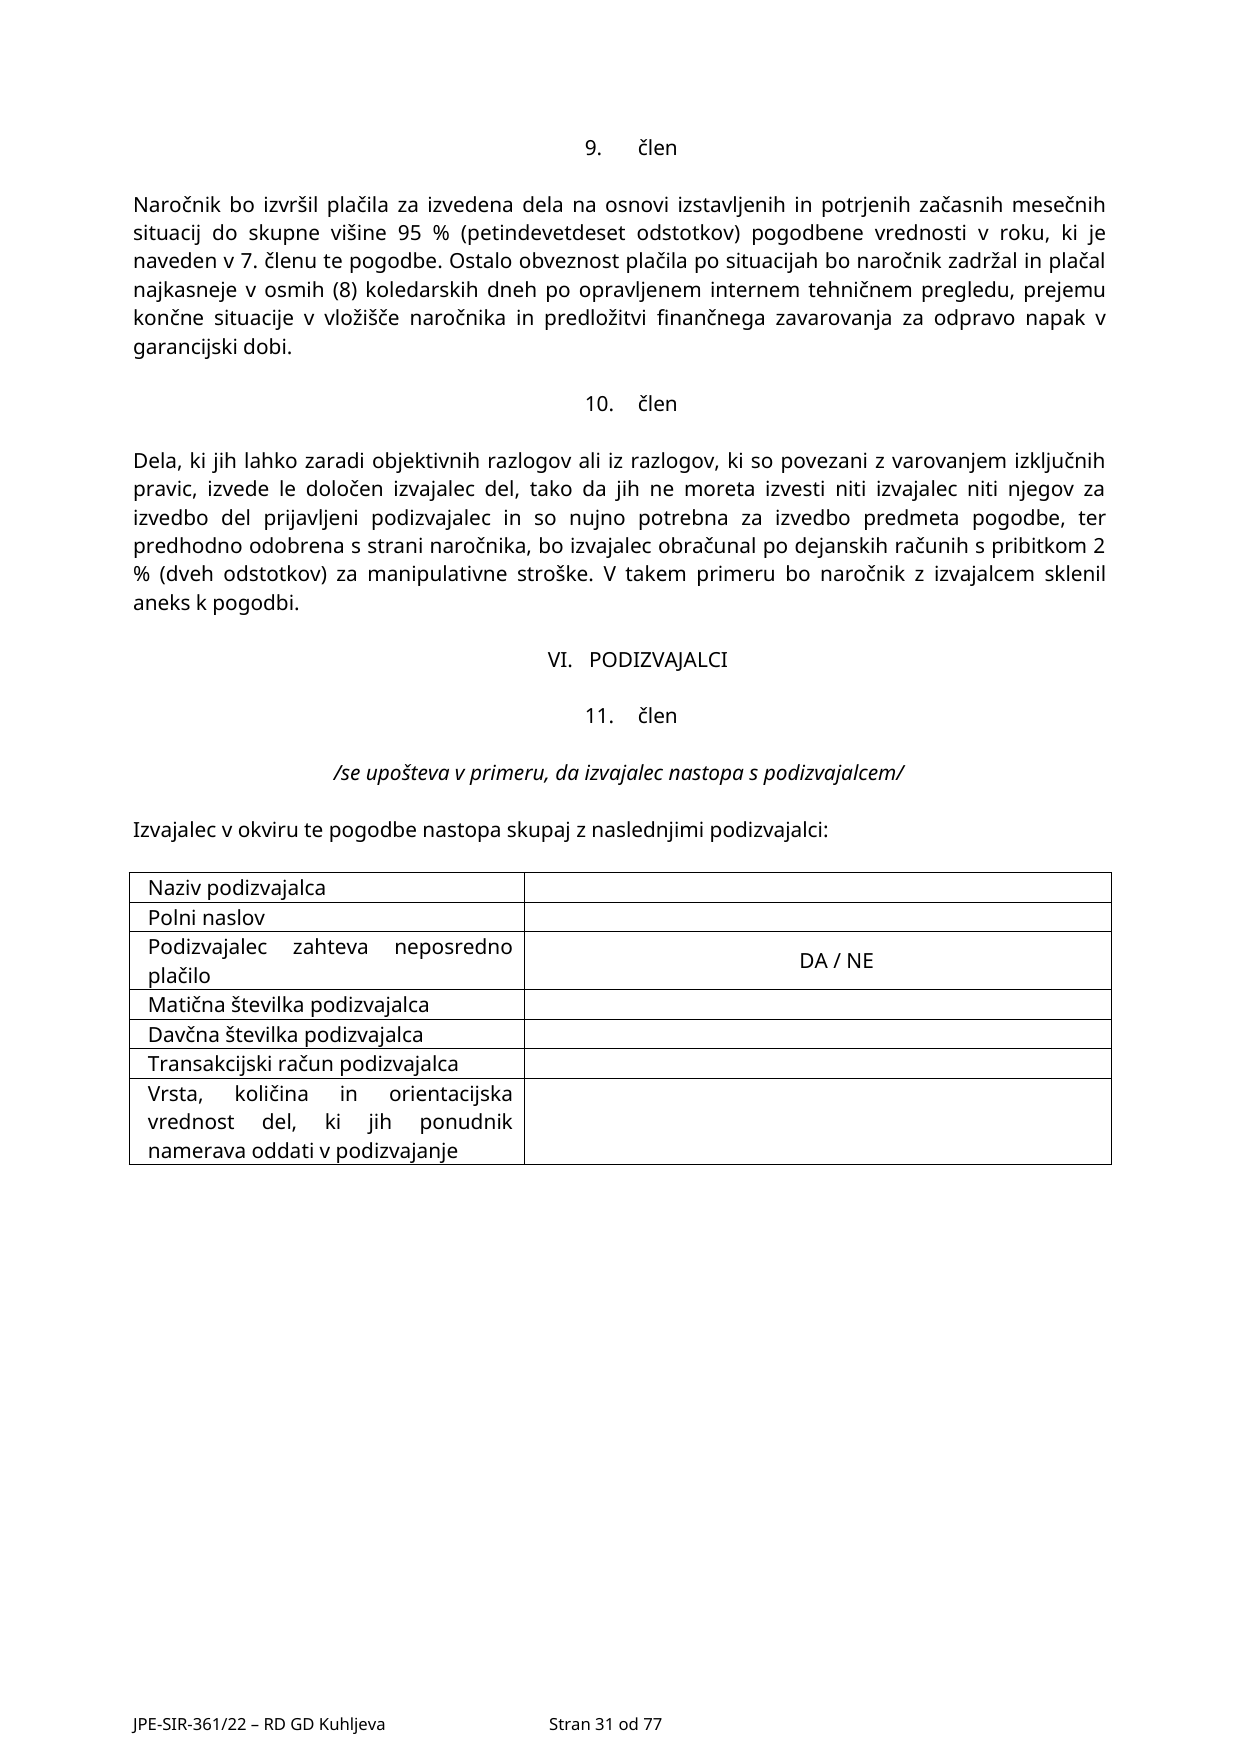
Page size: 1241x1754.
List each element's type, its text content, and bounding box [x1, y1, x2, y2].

list člen [155, 133, 1107, 161]
list člen [155, 702, 1107, 730]
table_cell Vrsta, količina in orientacijska vrednost del, ki jih ponudnik namerava oddati v podizvajanje [130, 1079, 524, 1164]
text Dela, ki jih lahko zaradi objektivnih razlogov ali iz razlogov, ki so povezani z varovanjem izključnih pravic, izvede le določen izvajalec del, tako da jih ne moreta izvesti niti izvajalec niti njegov za izvedbo del prijavljeni podizvajalec in so nujno potrebna za izvedbo predmeta pogodbe, ter predhodno odobrena s strani naročnika, bo izvajalec obračunal po dejanskih računih s pribitkom 2 % (dveh odstotkov) za manipulativne stroške. V takem primeru bo naročnik z izvajalcem sklenil aneks k pogodbi. [133, 446, 1107, 616]
table_cell [525, 1020, 1111, 1048]
list PODIZVAJALCI [168, 645, 1107, 673]
list člen [155, 389, 1107, 417]
table_cell [525, 903, 1111, 931]
table_cell Transakcijski račun podizvajalca [130, 1049, 524, 1078]
table_cell [525, 1049, 1111, 1078]
text Izvajalec v okviru te pogodbe nastopa skupaj z naslednjimi podizvajalci: [133, 815, 1107, 844]
table_cell Davčna številka podizvajalca [130, 1020, 524, 1048]
text /se upošteva v primeru, da izvajalec nastopa s podizvajalcem/ [133, 758, 1107, 787]
table_cell [525, 1079, 1111, 1164]
table_header [525, 873, 1111, 902]
table_cell Matična številka podizvajalca [130, 990, 524, 1019]
table_header Naziv podizvajalca [130, 873, 524, 902]
text Naročnik bo izvršil plačila za izvedena dela na osnovi izstavljenih in potrjenih začasnih mesečnih situacij do skupne višine 95 % (petindevetdeset odstotkov) pogodbene vrednosti v roku, ki je naveden v 7. členu te pogodbe. Ostalo obveznost plačila po situacijah bo naročnik zadržal in plačal najkasneje v osmih (8) koledarskih dneh po opravljenem internem tehničnem pregledu, prejemu končne situacije v vložišče naročnika in predložitvi finančnega zavarovanja za odpravo napak v garancijski dobi. [133, 190, 1107, 360]
table_cell Podizvajalec zahteva neposredno plačilo [130, 932, 524, 989]
table_cell Polni naslov [130, 903, 524, 931]
table_cell DA / NE [525, 932, 1111, 989]
table_cell [525, 990, 1111, 1019]
